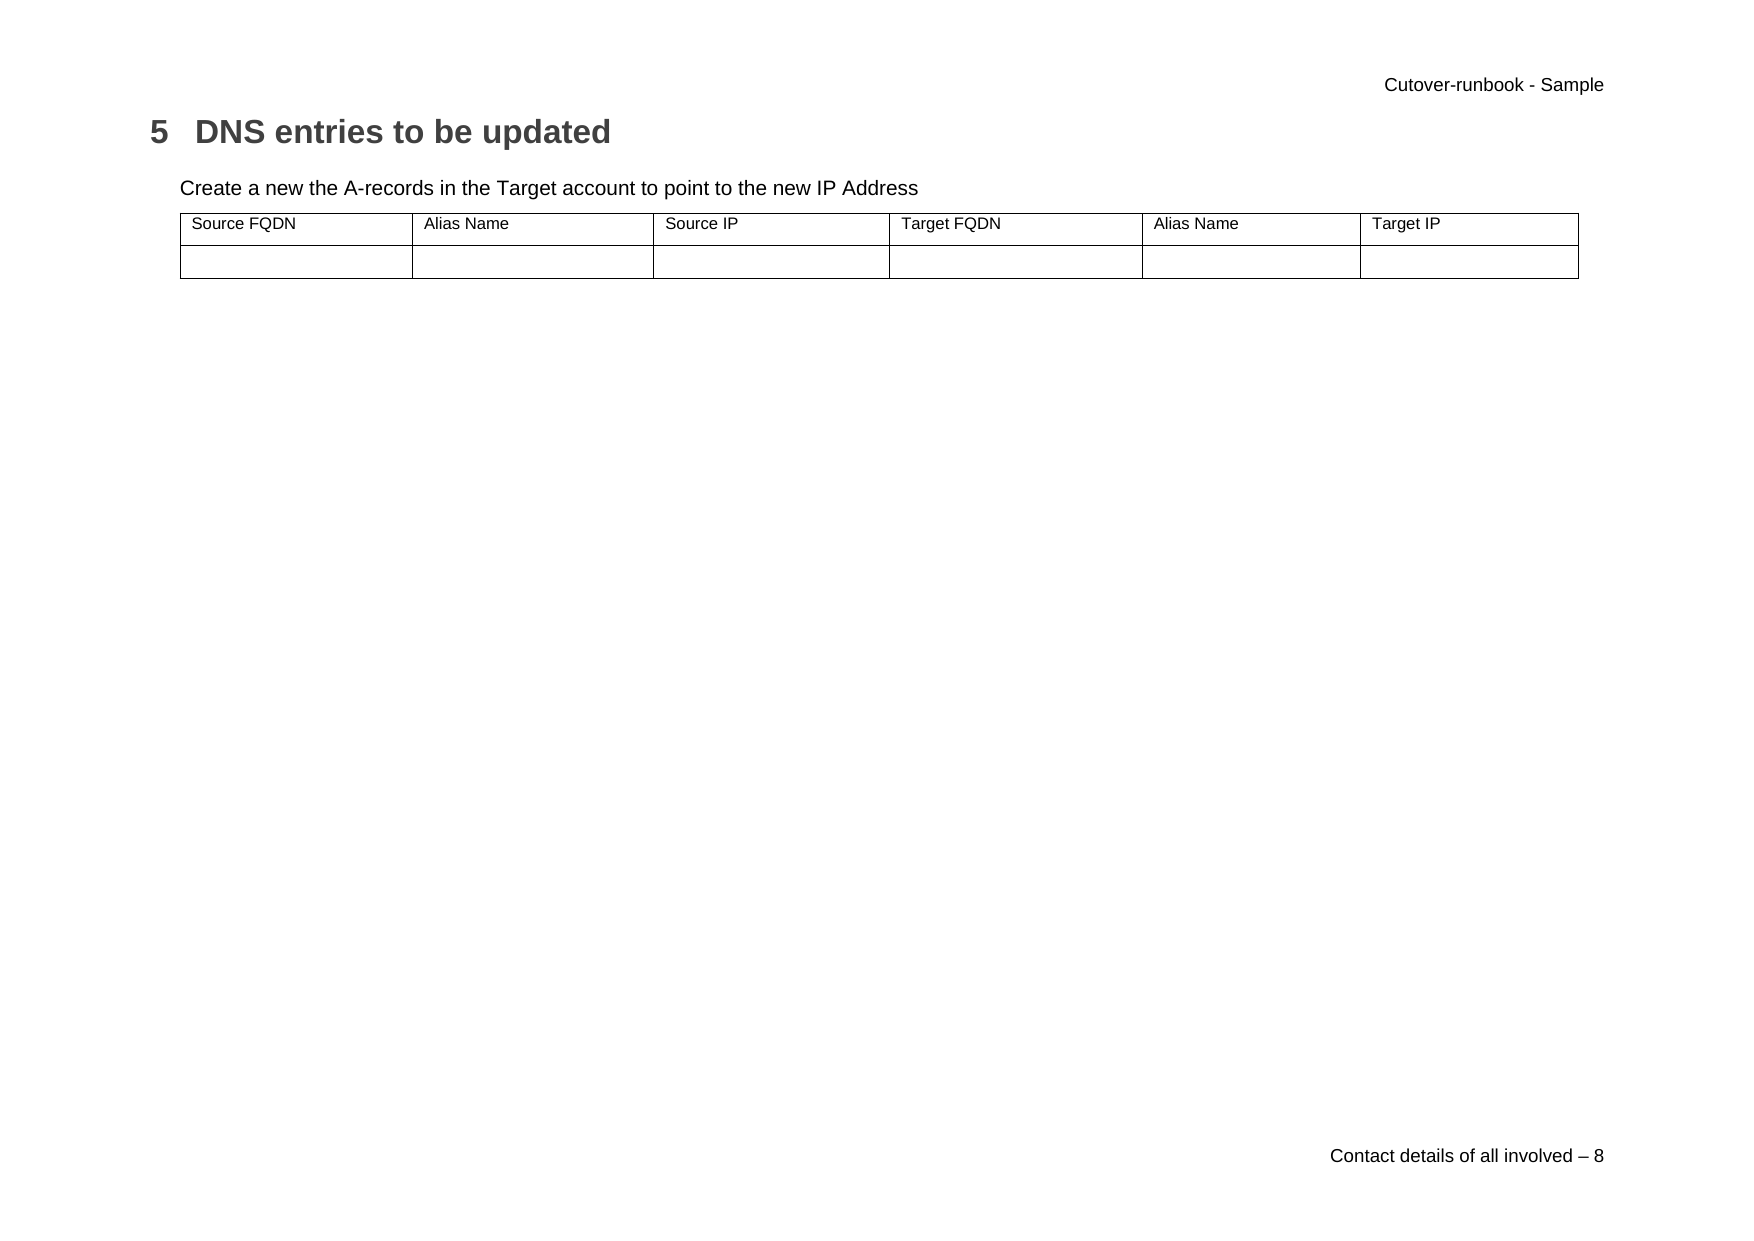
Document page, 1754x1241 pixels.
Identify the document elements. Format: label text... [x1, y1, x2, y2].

table_header Target IP [1361, 214, 1578, 245]
table_cell [654, 246, 889, 278]
text Create a new the A-records in the Target account to point to the new IP Address [179, 176, 1604, 200]
table_header Source FQDN [181, 214, 412, 245]
table_cell [413, 246, 653, 278]
table_cell [1143, 246, 1360, 278]
table_cell [1361, 246, 1578, 278]
table_header Source IP [654, 214, 889, 245]
table_header Target FQDN [890, 214, 1142, 245]
subtitle DNS entries to be updated [150, 112, 1604, 151]
table_header Alias Name [413, 214, 653, 245]
table_header Alias Name [1143, 214, 1360, 245]
table_cell [181, 246, 412, 278]
table_cell [890, 246, 1142, 278]
